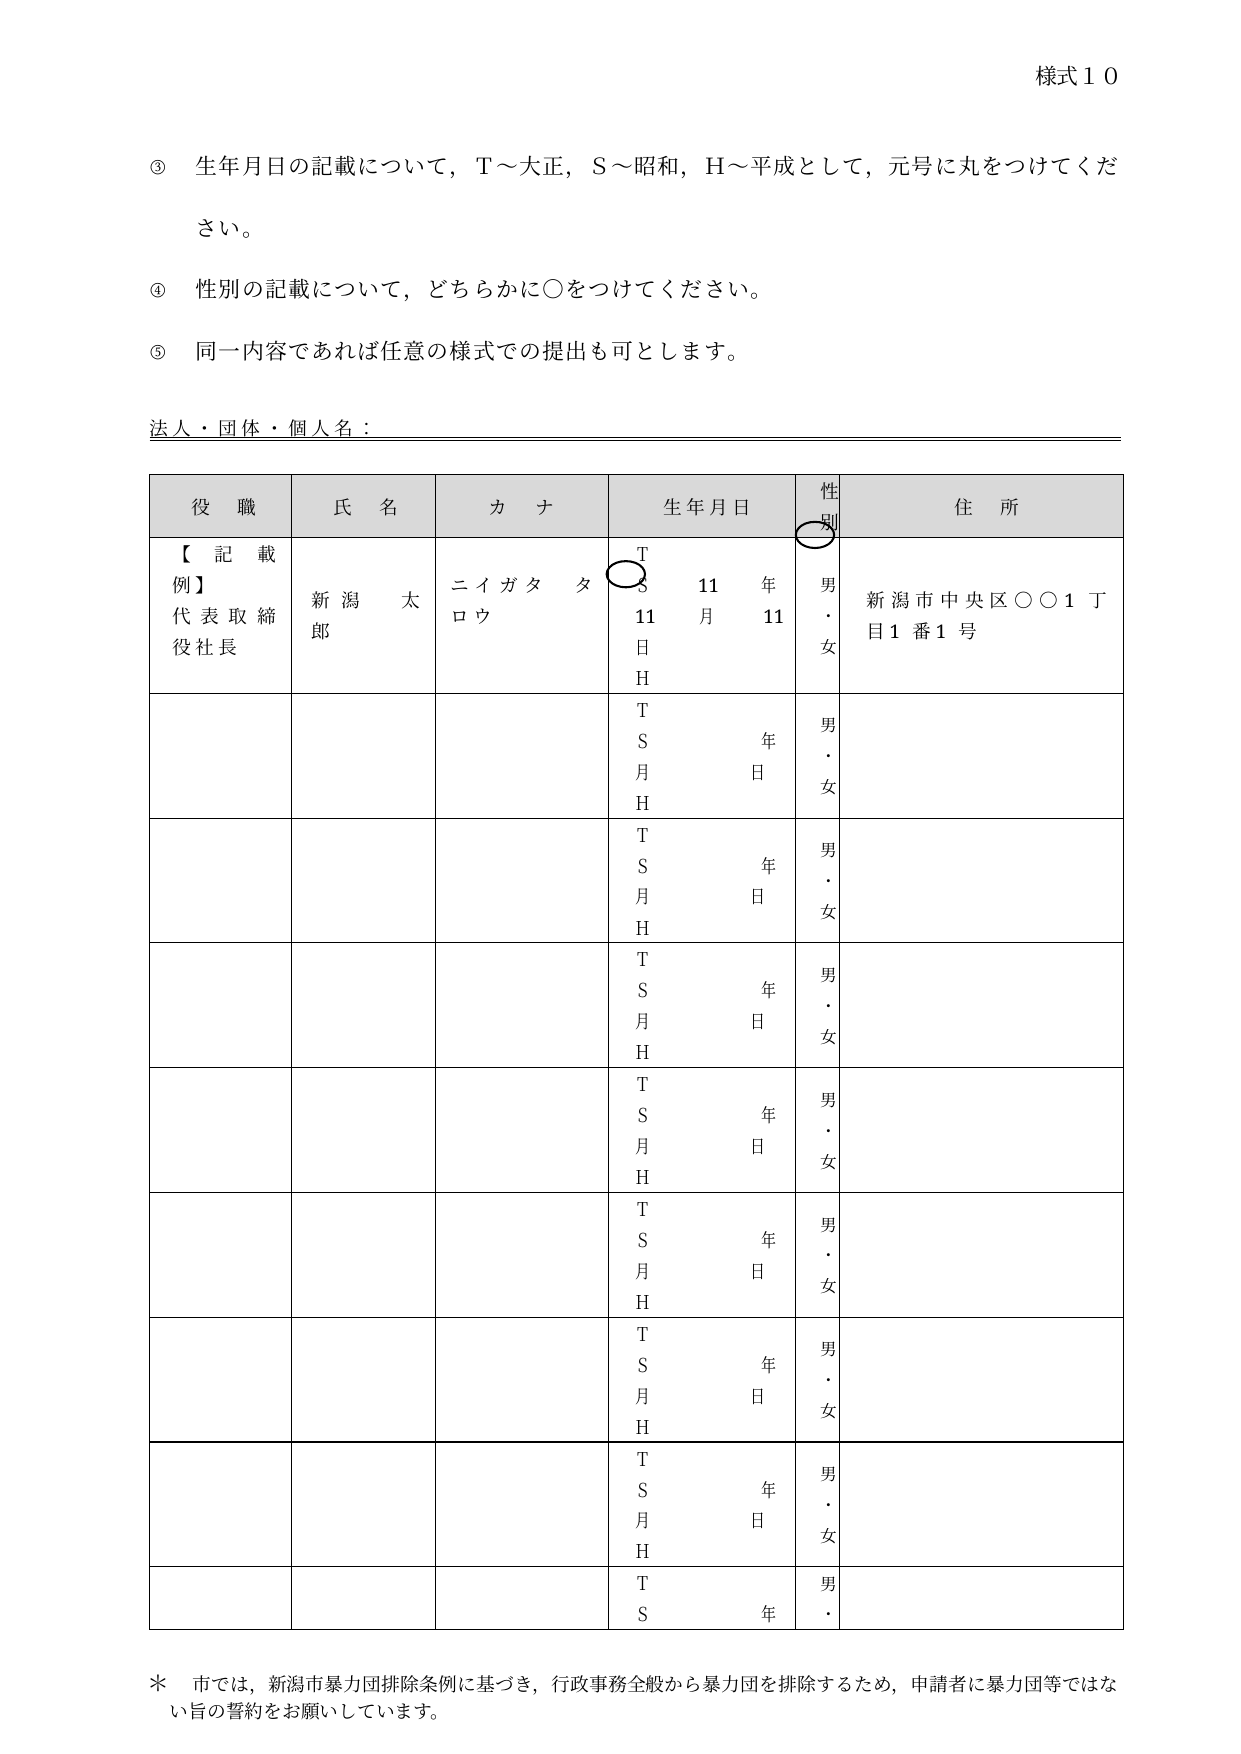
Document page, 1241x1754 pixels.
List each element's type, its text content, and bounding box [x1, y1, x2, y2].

table_cell [840, 1318, 1123, 1441]
table_cell [150, 1567, 291, 1629]
table_cell [292, 1193, 435, 1317]
table_cell Ｔ Ｓ 年 月 日 Ｈ [609, 1567, 795, 1629]
table_cell [292, 1567, 435, 1629]
table_header 役 職 [150, 475, 291, 537]
table_header 住 所 [840, 475, 1123, 537]
table_cell 【記載例】 代表取締役社長 [150, 538, 291, 693]
table_cell [292, 1068, 435, 1192]
table_cell 男 ・ 女 [796, 1318, 839, 1441]
table_cell [292, 1318, 435, 1441]
table_cell 男 ・ 女 [796, 819, 839, 942]
table_cell [150, 1318, 291, 1441]
table_cell Ｔ Ｓ 年 月 日 Ｈ [609, 1318, 795, 1441]
table_cell [292, 1443, 435, 1566]
table_cell [292, 943, 435, 1067]
table_cell [150, 694, 291, 817]
table_cell Ｔ Ｓ 11 年 11 月 11 日 Ｈ [609, 538, 795, 693]
table_cell [840, 819, 1123, 942]
table_cell 新潟市中央区○○1丁目1番1号 [840, 538, 1123, 693]
list 生年月日の記載について，Ｔ～大正，Ｓ～昭和，Ｈ～平成として，元号に丸をつけてください。 [149, 134, 1121, 257]
table_cell [840, 694, 1123, 817]
table_cell [436, 1318, 608, 1441]
table_cell [436, 1068, 608, 1192]
table_cell 新潟 太郎 [292, 538, 435, 693]
table_header カ ナ [436, 475, 608, 537]
table_cell [150, 1443, 291, 1566]
table_cell Ｔ Ｓ 年 月 日 Ｈ [609, 694, 795, 817]
table_cell Ｔ Ｓ 年 月 日 Ｈ [609, 1443, 795, 1566]
table_cell [840, 1567, 1123, 1629]
table_cell [840, 943, 1123, 1067]
table_cell Ｔ Ｓ 年 月 日 Ｈ [609, 943, 795, 1067]
table_cell Ｔ Ｓ 年 月 日 Ｈ [609, 1068, 795, 1192]
table_cell [150, 1068, 291, 1192]
text 法人・団体・個人名： [149, 412, 1121, 437]
table_cell [436, 1567, 608, 1629]
table_cell [840, 1068, 1123, 1192]
list 同一内容であれば任意の様式での提出も可とします。 [149, 319, 1121, 381]
table_cell Ｔ Ｓ 年 月 日 Ｈ [609, 819, 795, 942]
table_cell 男 ・ 女 [796, 1443, 839, 1566]
table_cell [436, 1193, 608, 1317]
table_cell [436, 819, 608, 942]
table_header 性別 [796, 475, 839, 537]
list 性別の記載について，どちらかに○をつけてください。 [149, 257, 1121, 319]
table_cell 男 ・ 女 [796, 538, 839, 693]
table_header 生年月日 [609, 475, 795, 537]
table_cell [840, 1443, 1123, 1566]
table_cell ニイガタ タロウ [436, 538, 608, 693]
table_cell [436, 1443, 608, 1566]
table_cell [436, 694, 608, 817]
table_cell 男 ・ 女 [796, 1567, 839, 1629]
table_header 氏 名 [292, 475, 435, 537]
table_cell Ｔ Ｓ 年 月 日 Ｈ [609, 1193, 795, 1317]
table_cell 男 ・ 女 [796, 1193, 839, 1317]
table_cell [292, 819, 435, 942]
table_cell [150, 1193, 291, 1317]
table_cell [840, 1193, 1123, 1317]
table_cell 男 ・ 女 [796, 1068, 839, 1192]
table_cell [292, 694, 435, 817]
table_cell [436, 943, 608, 1067]
table_cell [150, 943, 291, 1067]
table_cell 男 ・ 女 [796, 943, 839, 1067]
table_cell [150, 819, 291, 942]
table_cell 男 ・ 女 [796, 694, 839, 817]
